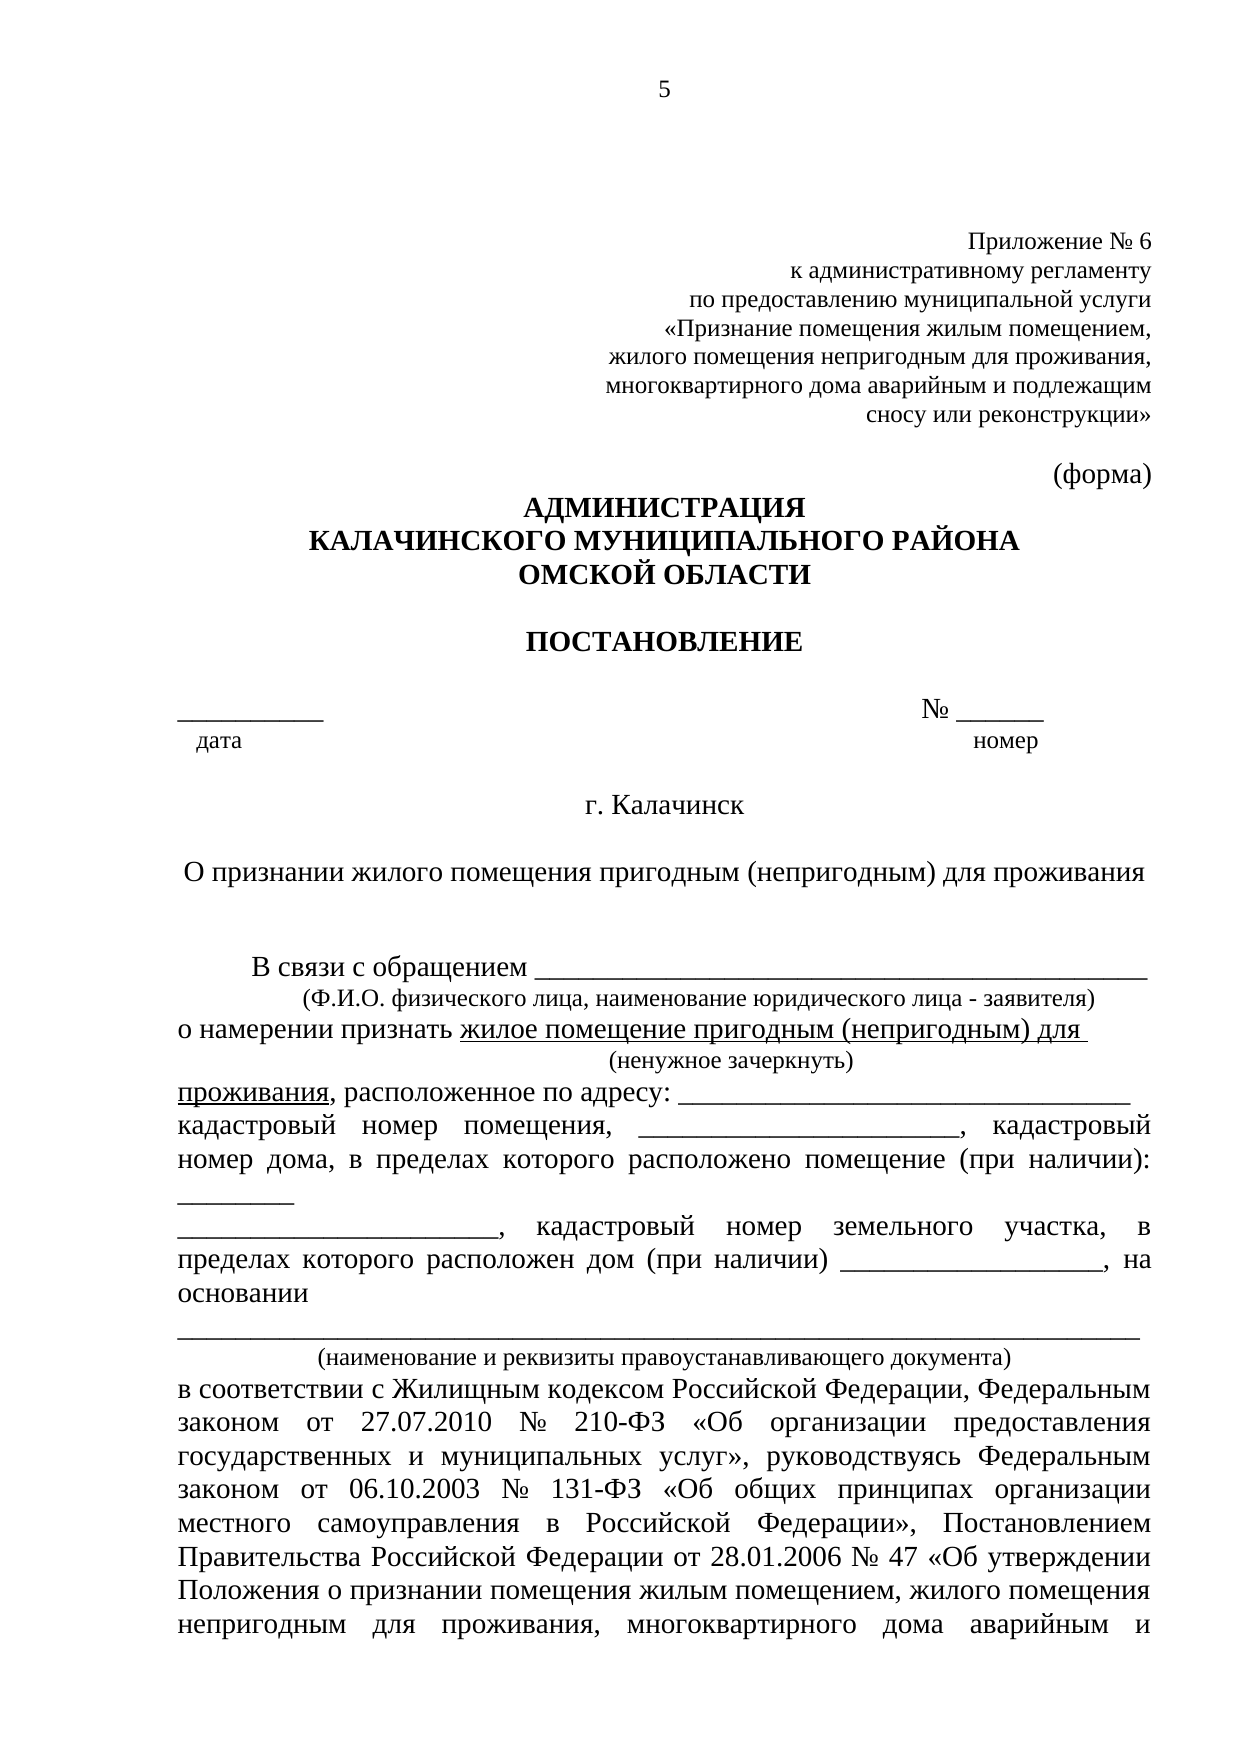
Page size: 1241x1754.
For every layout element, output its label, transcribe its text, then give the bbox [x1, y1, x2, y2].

text проживания, расположенное по адресу: _______________________________ [177, 1074, 1152, 1107]
text (форма) [177, 456, 1152, 490]
text жилого помещения непригодным для проживания, [177, 341, 1152, 370]
text КАЛАЧИНСКОГО МУНИЦИПАЛЬНОГО РАЙОНА [177, 523, 1152, 557]
text кадастровый номер помещения, ______________________, кадастровый номер дома, в пределах которого расположено помещение (при наличии): ________ [177, 1107, 1152, 1208]
text В связи с обращением __________________________________________ [177, 949, 1152, 983]
text О признании жилого помещения пригодным (непригодным) для проживания [177, 854, 1152, 888]
text ОМСКОЙ ОБЛАСТИ [177, 557, 1152, 591]
text к административному регламенту [177, 255, 1152, 284]
text __________ № ______ [177, 691, 1152, 725]
text многоквартирного дома аварийным и подлежащим [177, 370, 1152, 399]
text сносу или реконструкции» [177, 399, 1152, 428]
text по предоставлению муниципальной услуги [177, 284, 1152, 313]
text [177, 1371, 1152, 1639]
text (Ф.И.О. физического лица, наименование юридического лица - заявителя) [177, 983, 1152, 1012]
text «Признание помещения жилым помещением, [177, 313, 1152, 341]
text г. Калачинск [177, 787, 1152, 821]
text ______________________, кадастровый номер земельного участка, в пределах которого расположен дом (при наличии) __________________, на основании __________________________________________________________________ [177, 1208, 1152, 1342]
text ПОСТАНОВЛЕНИЕ [177, 624, 1152, 658]
text АДМИНИСТРАЦИЯ [177, 490, 1152, 523]
text дата номер [177, 725, 1152, 753]
text (ненужное зачеркнуть) [177, 1045, 1152, 1074]
text (наименование и реквизиты правоустанавливающего документа) [177, 1342, 1152, 1371]
text о намерении признать жилое помещение пригодным (непригодным) для [177, 1012, 1152, 1045]
text Приложение № 6 [177, 226, 1152, 255]
